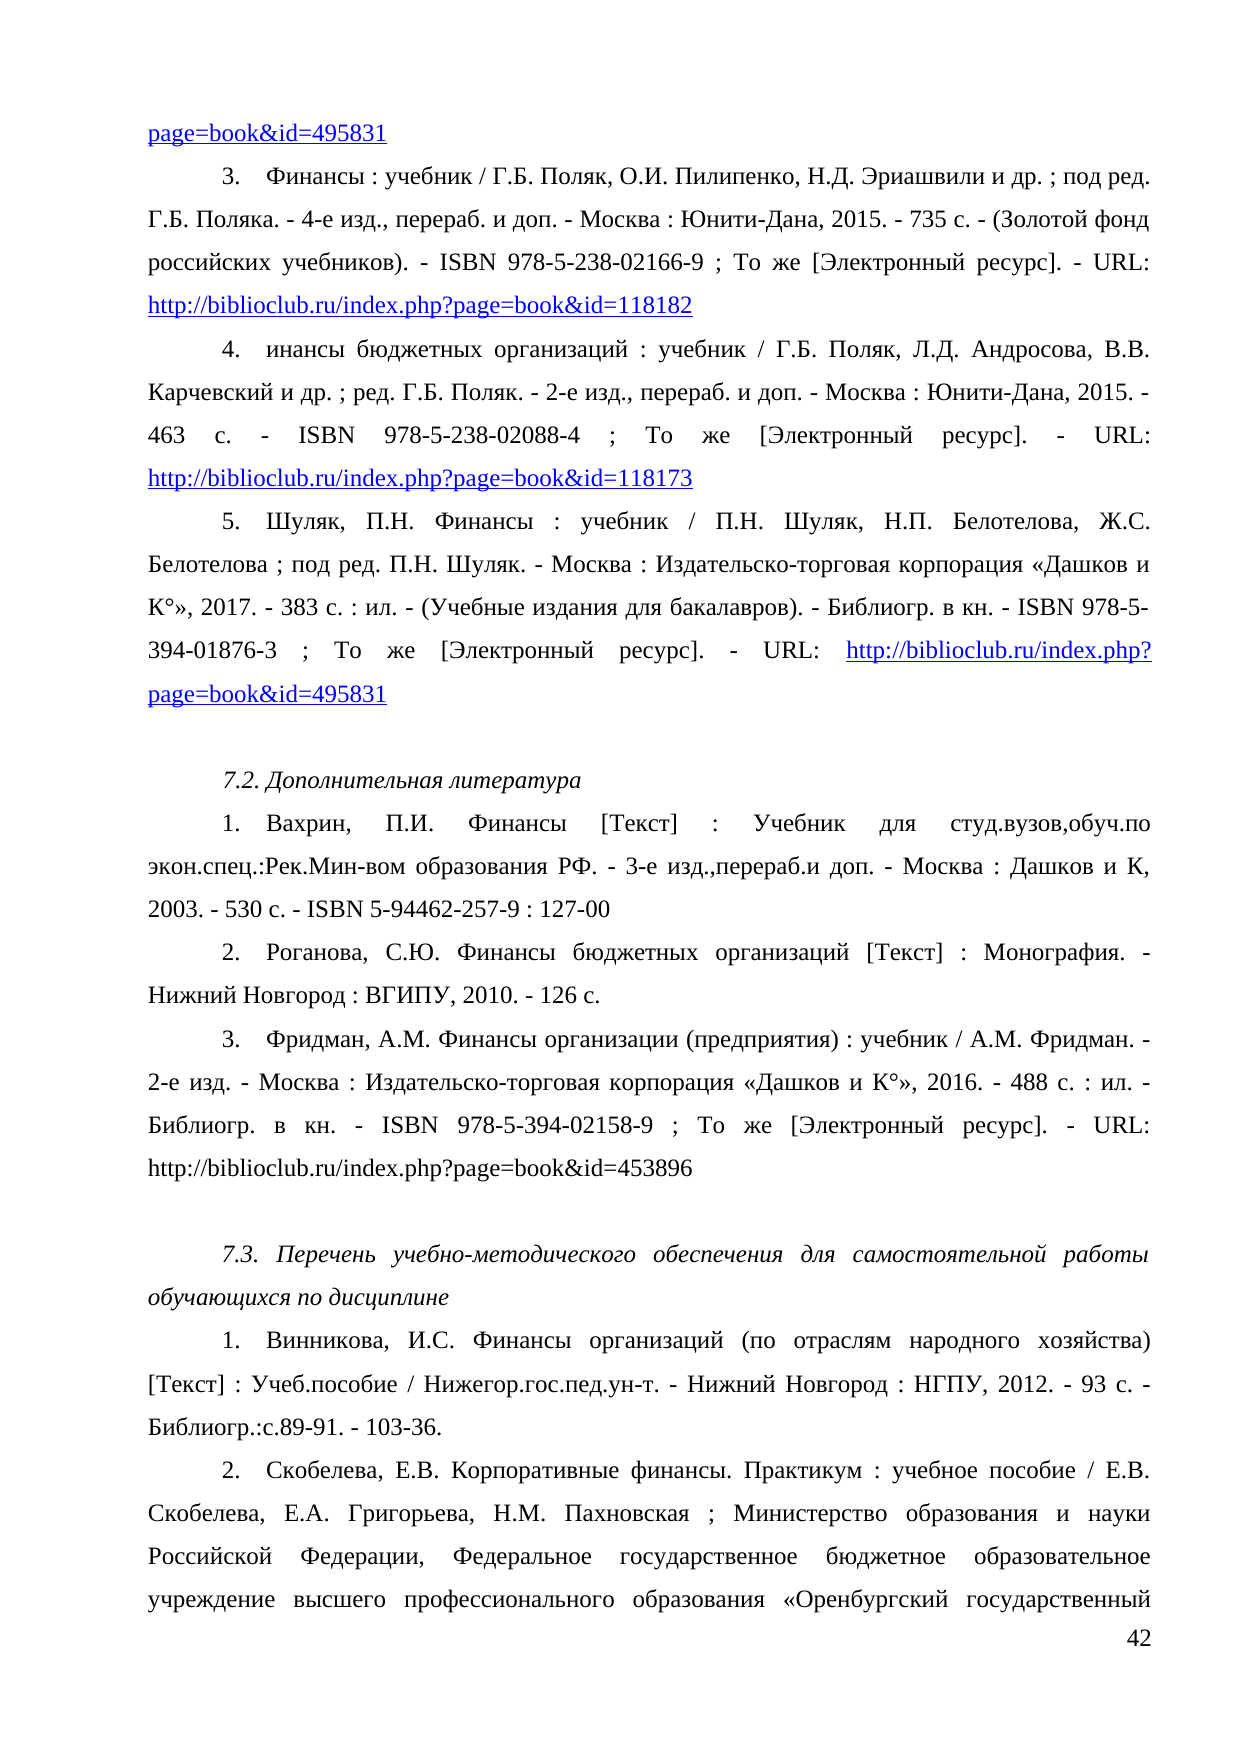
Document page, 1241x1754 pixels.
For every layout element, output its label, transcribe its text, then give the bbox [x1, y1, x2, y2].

list Роганова, С.Ю. Финансы бюджетных организаций [Текст] : Монография. - Нижний Новгород : ВГИПУ, 2010. - 126 с. [148, 937, 1152, 1009]
list 7.2. Дополнительная литература [223, 765, 1152, 794]
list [148, 118, 1152, 147]
list Финансы : учебник / Г.Б. Поляк, О.И. Пилипенко, Н.Д. Эриашвили и др. ; под ред. Г.Б. Поляка. - 4-е изд., перераб. и доп. - Москва : Юнити-Дана, 2015. - 735 с. - (Золотой фонд российских учебников). - ISBN 978-5-238-02166-9 ; То же [Электронный ресурс]. - URL: http://biblioclub.ru/index.php?page=book&id=118182 [148, 161, 1152, 319]
list Вахрин, П.И. Финансы [Текст] : Учебник для студ.вузов,обуч.по экон.спец.:Рек.Мин-вом образования РФ. - 3-е изд.,перераб.и доп. - Москва : Дашков и К, 2003. - 530 с. - ISBN 5-94462-257-9 : 127-00 [148, 808, 1152, 923]
list Фридман, А.М. Финансы организации (предприятия) : учебник / А.М. Фридман. - 2-е изд. - Москва : Издательско-торговая корпорация «Дашков и К°», 2016. - 488 с. : ил. - Библиогр. в кн. - ISBN 978-5-394-02158-9 ; То же [Электронный ресурс]. - URL: http://biblioclub.ru/index.php?page=book&id=453896 [148, 1024, 1152, 1182]
list инансы бюджетных организаций : учебник / Г.Б. Поляк, Л.Д. Андросова, В.В. Карчевский и др. ; ред. Г.Б. Поляк. - 2-е изд., перераб. и доп. - Москва : Юнити-Дана, 2015. - 463 с. - ISBN 978-5-238-02088-4 ; То же [Электронный ресурс]. - URL: http://biblioclub.ru/index.php?page=book&id=118173 [148, 334, 1152, 492]
text 7.3. Перечень учебно-методического обеспечения для самостоятельной работы обучающихся по дисциплине [148, 1239, 1152, 1311]
list Винникова, И.С. Финансы организаций (по отраслям народного хозяйства) [Текст] : Учеб.пособие / Нижегор.гос.пед.ун-т. - Нижний Новгород : НГПУ, 2012. - 93 с. - Библиогр.:с.89-91. - 103-36. [148, 1326, 1152, 1441]
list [148, 1455, 1152, 1613]
